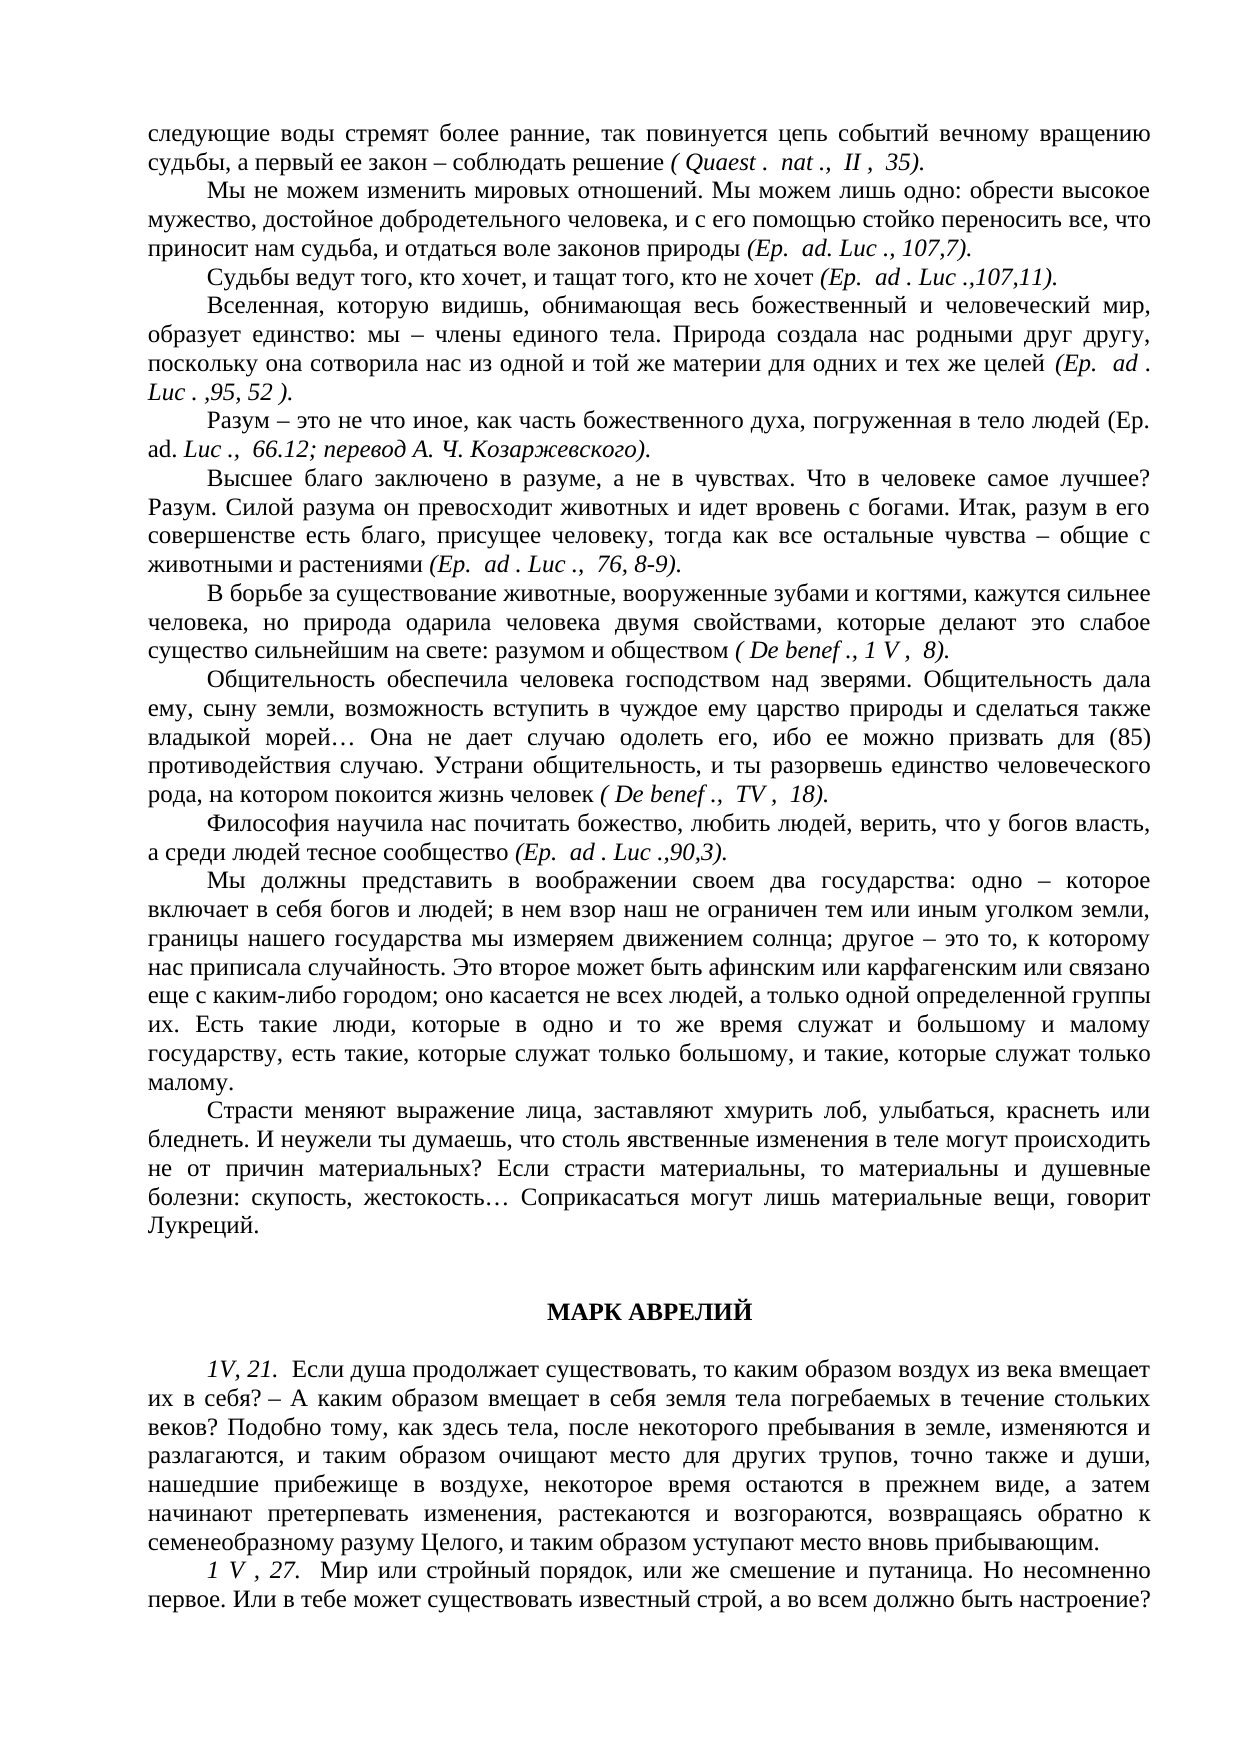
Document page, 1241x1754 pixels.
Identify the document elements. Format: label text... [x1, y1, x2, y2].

text МАРК АВРЕЛИЙ [148, 1297, 1152, 1326]
text Общительность обеспечила человека господством над зверями. Общительность дала ему, сыну земли, возможность вступить в чуждое ему царство природы и сделаться также владыкой морей… Она не дает случаю одолеть его, ибо ее можно призвать для (85) противодействия случаю. Устрани общительность, и ты разорвешь единство человеческого рода, на котором покоится жизнь человек ( De benef ., TV , 18). [148, 664, 1152, 808]
text 1V, 21. Если душа продолжает существовать, то каким образом воздух из века вмещает их в себя? – А каким образом вмещает в себя земля тела погребаемых в течение стольких веков? Подобно тому, как здесь тела, после некоторого пребывания в земле, изменяются и разлагаются, и таким образом очищают место для других трупов, точно также и души, нашедшие прибежище в воздухе, некоторое время остаются в прежнем виде, а затем начинают претерпевать изменения, растекаются и возгораются, возвращаясь обратно к семенеобразному разуму Целого, и таким образом уступают место вновь прибывающим. [148, 1354, 1152, 1556]
text Судьбы ведут того, кто хочет, и тащат того, кто не хочет (Ер. ad . Luc .,107,11). [148, 262, 1152, 291]
text Вселенная, которую видишь, обнимающая весь божественный и человеческий мир, образует единство: мы – члены единого тела. Природа создала нас родными друг другу, поскольку она сотворила нас из одной и той же материи для одних и тех же целей (Ер. ad . Luc . ,95, 52 ). [148, 291, 1152, 406]
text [148, 1556, 1152, 1613]
text В борьбе за существование животные, вооруженные зубами и когтями, кажутся сильнее человека, но природа одарила человека двумя свойствами, которые делают это слабое существо сильнейшим на свете: разумом и обществом ( De benef ., 1 V , 8). [148, 578, 1152, 664]
text Высшее благо заключено в разуме, а не в чувствах. Что в человеке самое лучшее? Разум. Силой разума он превосходит животных и идет вровень с богами. Итак, разум в его совершенстве есть благо, присущее человеку, тогда как все остальные чувства – общие с животными и растениями (Ер. ad . Luc ., 76, 8-9). [148, 463, 1152, 578]
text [148, 118, 1152, 176]
text Страсти меняют выражение лица, заставляют хмурить лоб, улыбаться, краснеть или бледнеть. И неужели ты думаешь, что столь явственные изменения в теле могут происходить не от причин материальных? Если страсти материальны, то материальны и душевные болезни: скупость, жестокость… Соприкасаться могут лишь материальные вещи, говорит Лукреций. [148, 1096, 1152, 1239]
text Мы не можем изменить мировых отношений. Мы можем лишь одно: обрести высокое мужество, достойное добродетельного человека, и с его помощью стойко переносить все, что приносит нам судьба, и отдаться воле законов природы (Ер. ad. Luc ., 107,7). [148, 176, 1152, 262]
text Философия научила нас почитать божество, любить людей, верить, что у богов власть, а среди людей тесное сообщество (Ер. ad . Luc .,90,3). [148, 808, 1152, 866]
text Мы должны представить в воображении своем два государства: одно – которое включает в себя богов и людей; в нем взор наш не ограничен тем или иным уголком земли, границы нашего государства мы измеряем движением солнца; другое – это то, к которому нас приписала случайность. Это второе может быть афинским или карфагенским или связано еще с каким-либо городом; оно касается не всех людей, а только одной определенной группы их. Есть такие люди, которые в одно и то же время служат и большому и малому государству, есть такие, которые служат только большому, и такие, которые служат только малому. [148, 866, 1152, 1096]
text Разум – это не что иное, как часть божественного духа, погруженная в тело людей (Ер. ad. Luc ., 66.12; перевод А. Ч. Козаржевского). [148, 406, 1152, 463]
